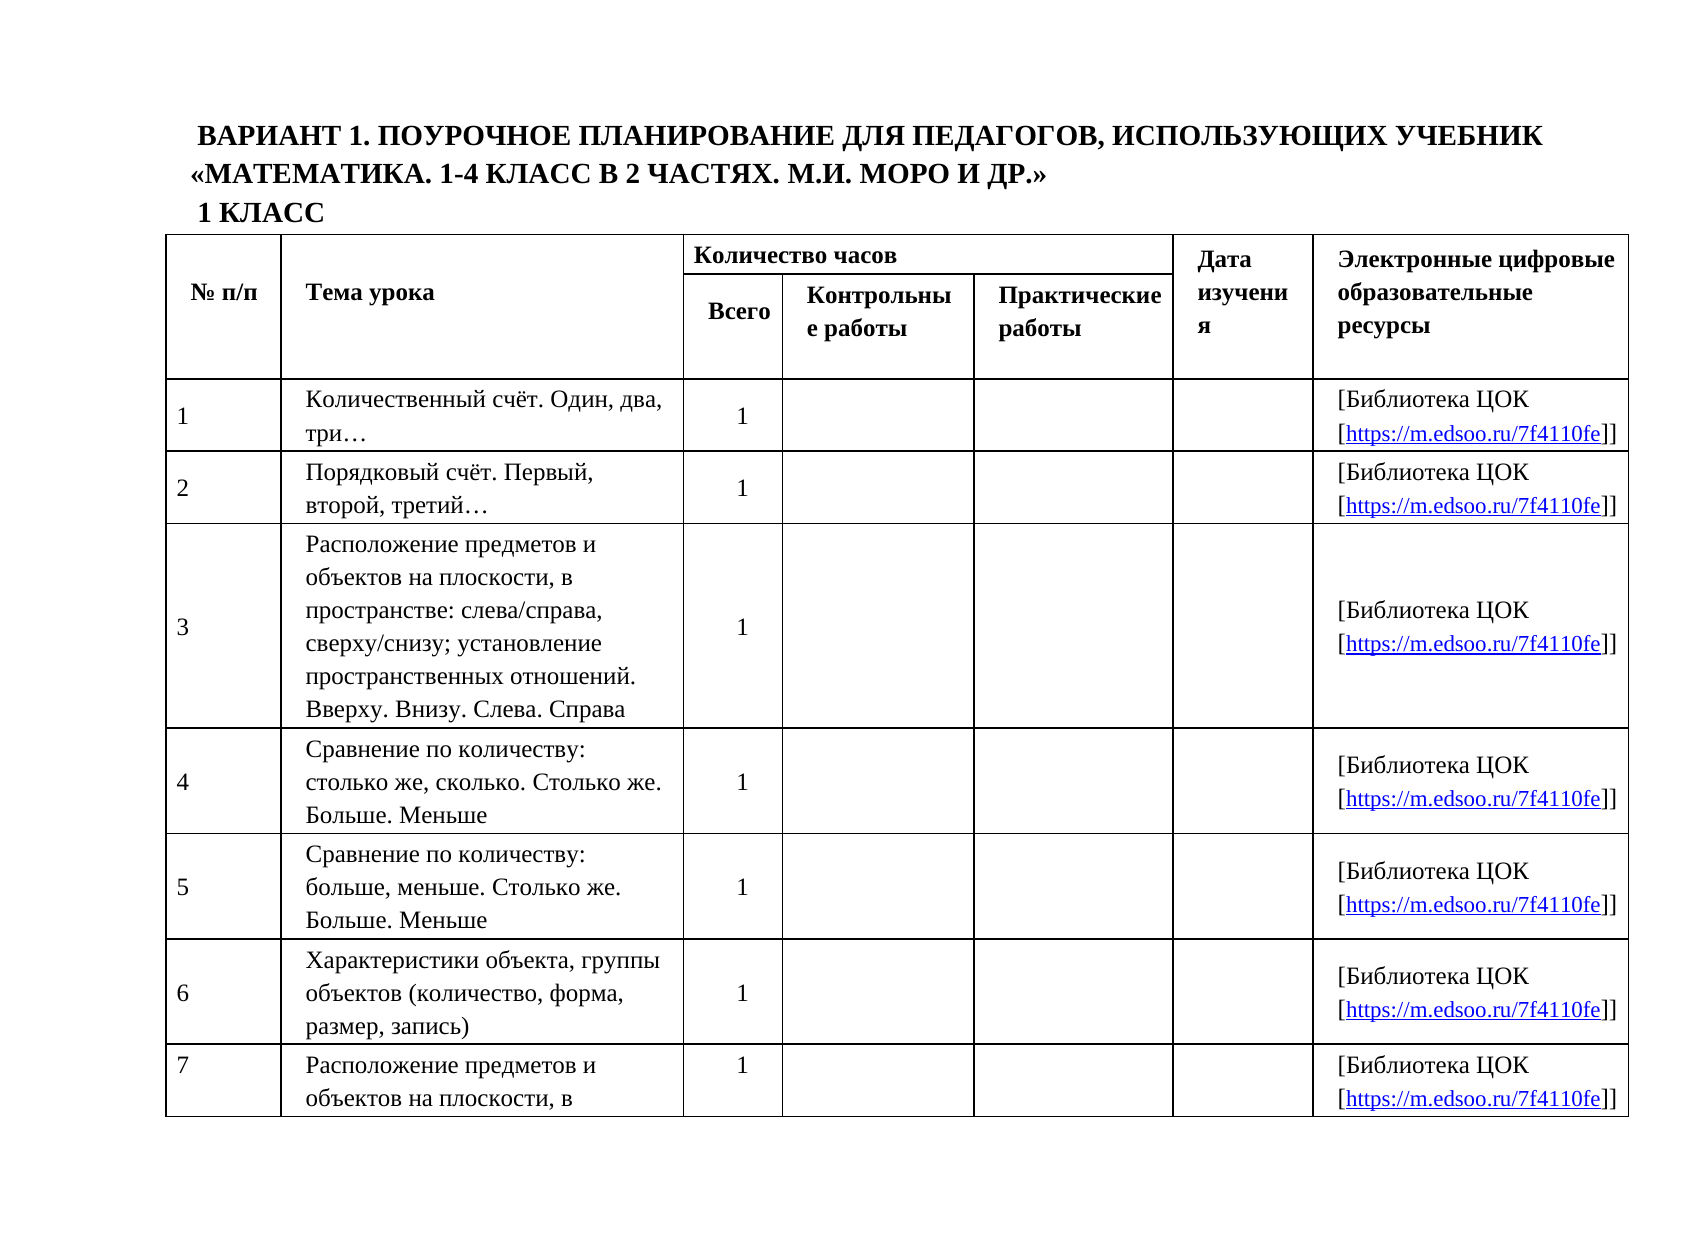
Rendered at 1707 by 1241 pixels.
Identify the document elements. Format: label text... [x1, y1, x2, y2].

table_cell [975, 452, 1172, 523]
table_cell [783, 452, 973, 523]
table_cell [783, 380, 973, 450]
table_cell Практические работы [975, 275, 1172, 378]
table_cell Порядковый счёт. Первый, второй, третий… [282, 452, 683, 523]
table_cell Расположение предметов и объектов на плоскости, в пространстве: слева/справа, сверху/снизу; установление пространственных отношений. Вверху. Внизу. Слева. Справа [282, 524, 683, 727]
table_header Электронные цифровые образовательные ресурсы [1314, 235, 1628, 378]
table_cell Контрольные работы [783, 275, 973, 378]
table_cell [Библиотека ЦОК [https://m.edsoo.ru/7f4110fe]] [1314, 524, 1628, 727]
table_cell 3 [167, 524, 280, 727]
table_cell Количественный счёт. Один, два, три… [282, 380, 683, 450]
table_cell 1 [684, 380, 782, 450]
table_cell 1 [684, 834, 782, 938]
table_cell [783, 729, 973, 832]
table_cell 1 [684, 452, 782, 523]
table_cell [1174, 834, 1312, 938]
table_header Тема урока [282, 235, 683, 378]
table_cell 1 [684, 1045, 782, 1116]
table_cell [1174, 729, 1312, 832]
table_cell [975, 834, 1172, 938]
table_cell [975, 729, 1172, 832]
text 1 КЛАСС [190, 195, 1618, 229]
table_cell Сравнение по количеству: больше, меньше. Столько же. Больше. Меньше [282, 834, 683, 938]
table_header Дата изучения [1174, 235, 1312, 378]
table_cell 1 [684, 940, 782, 1043]
table_cell [1174, 940, 1312, 1043]
table_cell [975, 524, 1172, 727]
table_cell [783, 834, 973, 938]
table_cell 1 [684, 524, 782, 727]
table_header Количество часов [684, 235, 1172, 273]
table_cell [Библиотека ЦОК [https://m.edsoo.ru/7f4110fe]] [1314, 940, 1628, 1043]
table_cell [1174, 1045, 1312, 1116]
table_cell [1174, 452, 1312, 523]
table_cell [975, 1045, 1172, 1116]
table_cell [1314, 1045, 1628, 1116]
table_cell [Библиотека ЦОК [https://m.edsoo.ru/7f4110fe]] [1314, 452, 1628, 523]
table_cell 4 [167, 729, 280, 832]
table_cell 1 [167, 380, 280, 450]
table_cell Характеристики объекта, группы объектов (количество, форма, размер, запись) [282, 940, 683, 1043]
text ВАРИАНТ 1. ПОУРОЧНОЕ ПЛАНИРОВАНИЕ ДЛЯ ПЕДАГОГОВ, ИСПОЛЬЗУЮЩИХ УЧЕБНИК «МАТЕМАТИКА. 1-4 КЛАСС В 2 ЧАСТЯХ. М.И. МОРО И ДР.» [190, 118, 1618, 190]
table_cell 7 [167, 1045, 280, 1116]
table_cell [1174, 380, 1312, 450]
table_cell [975, 380, 1172, 450]
table_cell [Библиотека ЦОК [https://m.edsoo.ru/7f4110fe]] [1314, 729, 1628, 832]
table_cell 6 [167, 940, 280, 1043]
table_cell 2 [167, 452, 280, 523]
table_cell 5 [167, 834, 280, 938]
table_cell [1174, 524, 1312, 727]
table_cell [Библиотека ЦОК [https://m.edsoo.ru/7f4110fe]] [1314, 834, 1628, 938]
table_cell 1 [684, 729, 782, 832]
table_cell [783, 1045, 973, 1116]
table_cell Сравнение по количеству: столько же, сколько. Столько же. Больше. Меньше [282, 729, 683, 832]
table_cell Всего [684, 275, 782, 378]
table_cell [Библиотека ЦОК [https://m.edsoo.ru/7f4110fe]] [1314, 380, 1628, 450]
table_cell [975, 940, 1172, 1043]
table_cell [282, 1045, 683, 1116]
table_cell [783, 940, 973, 1043]
table_cell [783, 524, 973, 727]
table_header № п/п [167, 235, 280, 378]
